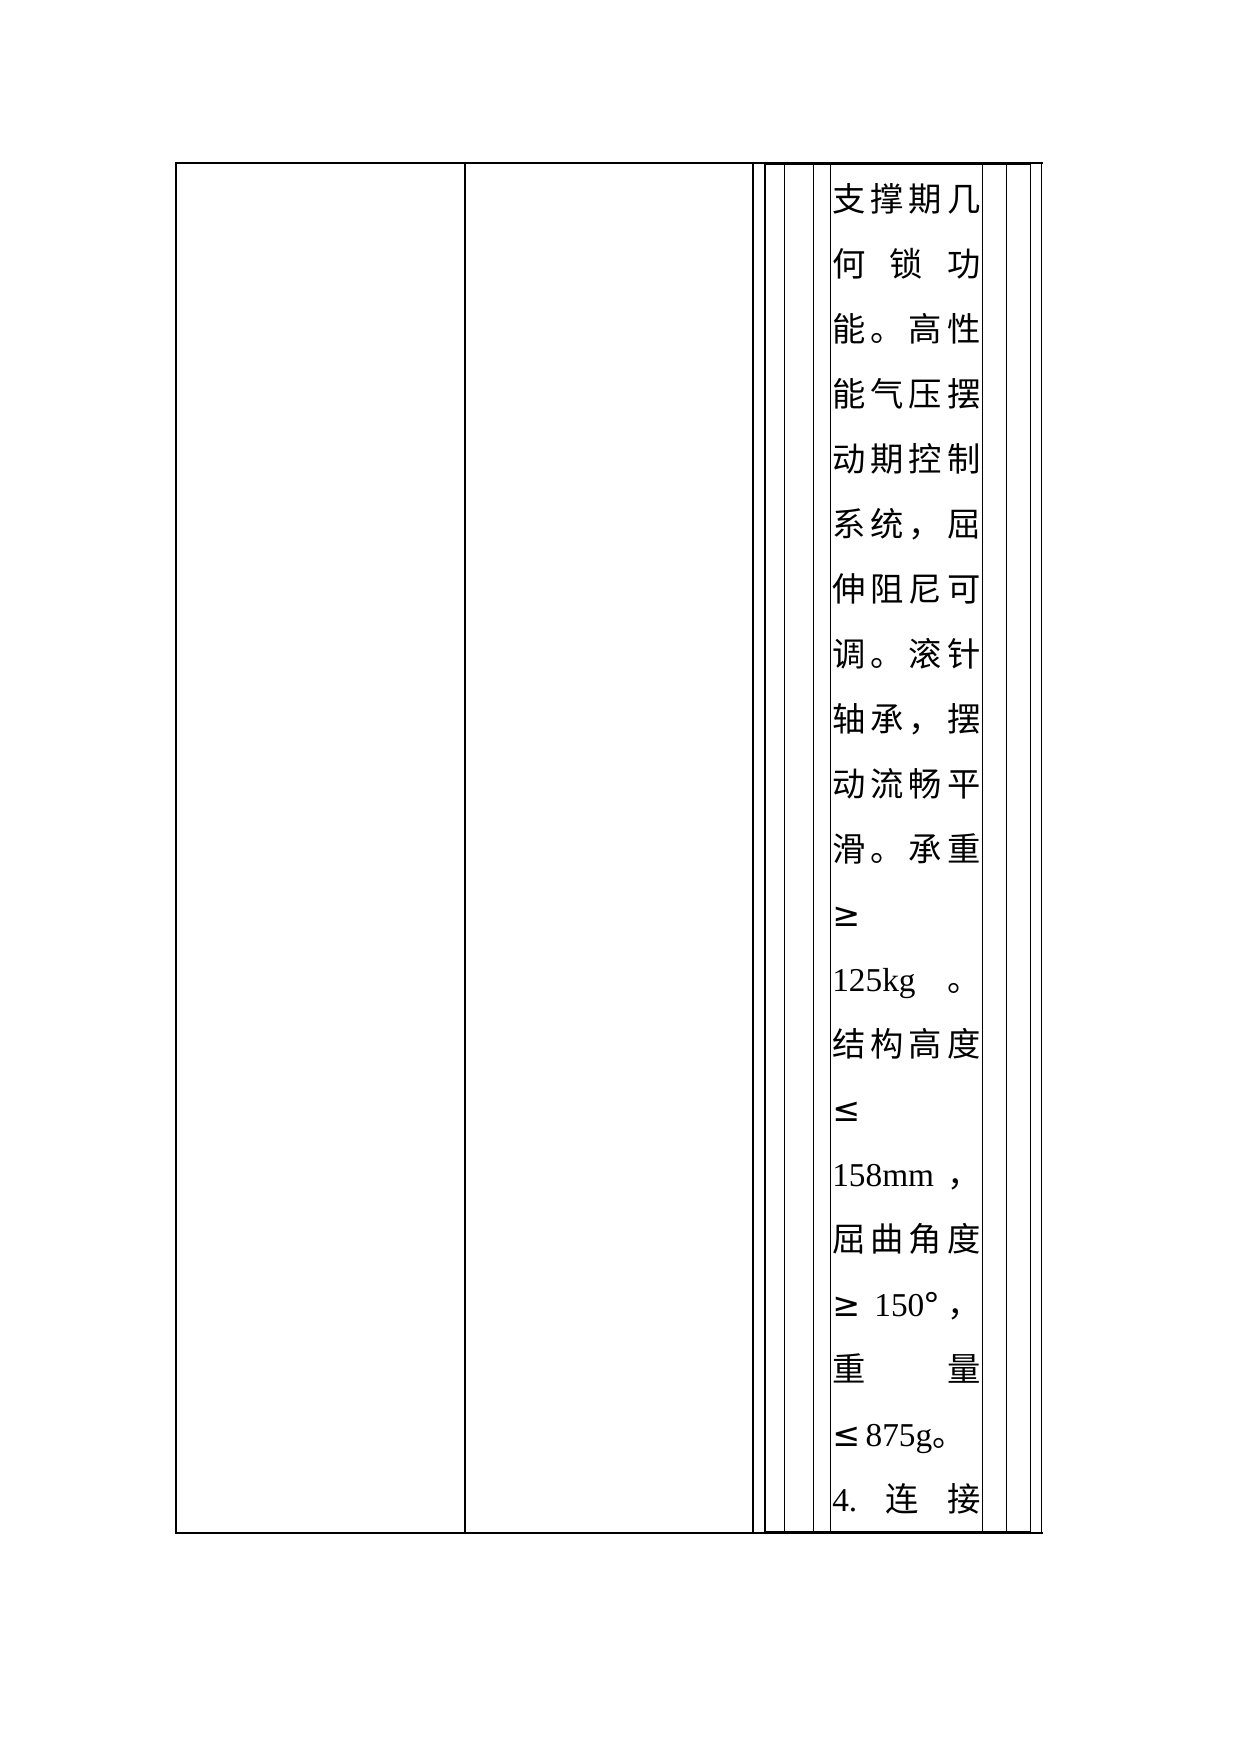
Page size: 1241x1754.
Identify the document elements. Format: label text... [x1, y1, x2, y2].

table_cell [831, 165, 982, 1531]
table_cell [754, 164, 764, 1532]
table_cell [785, 165, 813, 1531]
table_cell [814, 165, 830, 1531]
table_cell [1007, 165, 1030, 1531]
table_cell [1031, 164, 1041, 1532]
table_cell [983, 165, 1006, 1531]
table_cell 2 [466, 164, 752, 1532]
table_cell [766, 165, 784, 1531]
table_cell [177, 164, 464, 1532]
